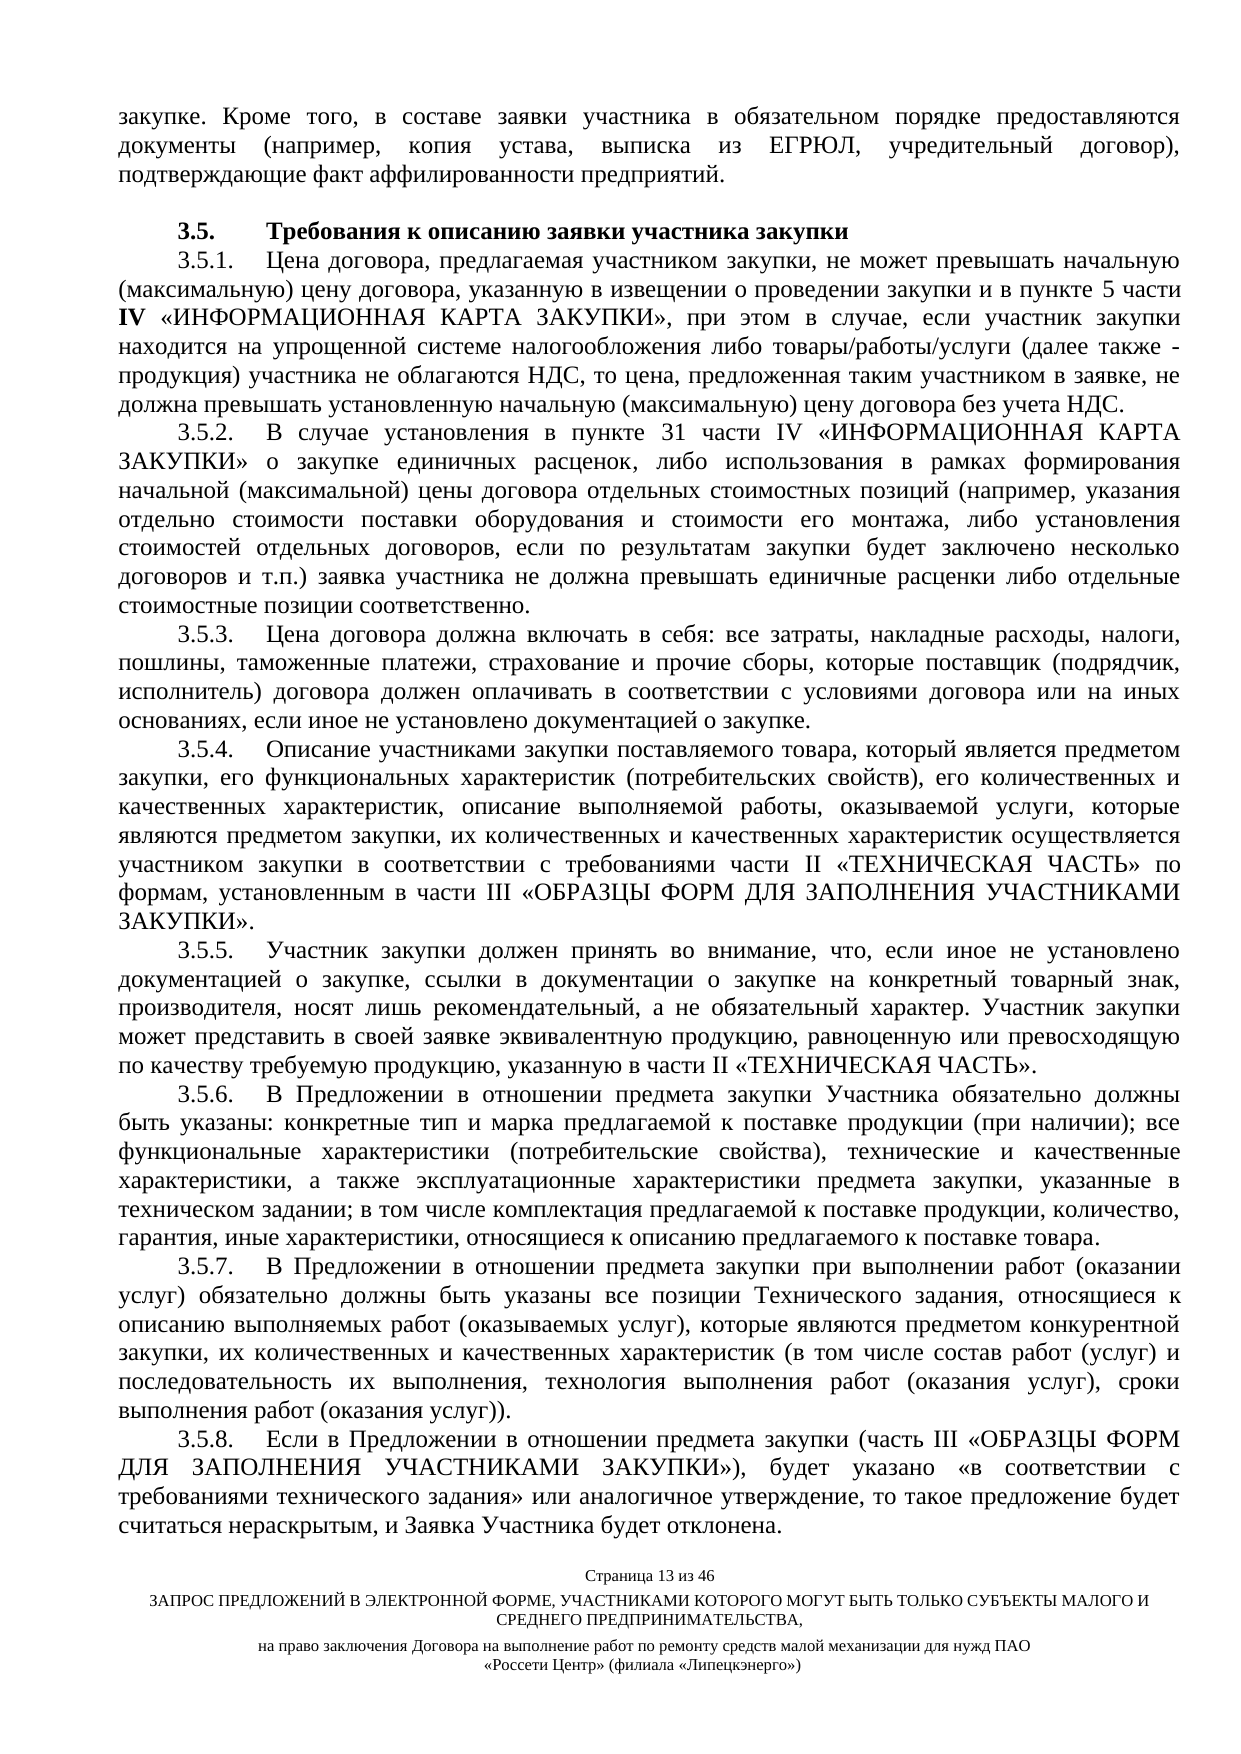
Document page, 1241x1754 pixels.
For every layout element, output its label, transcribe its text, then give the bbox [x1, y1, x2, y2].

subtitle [118, 101, 1181, 187]
subtitle В случае установления в пункте 31 части IV «ИНФОРМАЦИОННАЯ КАРТА ЗАКУПКИ» о закупке единичных расценок, либо использования в рамках формирования начальной (максимальной) цены договора отдельных стоимостных позиций (например, указания отдельно стоимости поставки оборудования и стоимости его монтажа, либо установления стоимостей отдельных договоров, если по результатам закупки будет заключено несколько договоров и т.п.) заявка участника не должна превышать единичные расценки либо отдельные стоимостные позиции соответственно. [118, 417, 1181, 619]
subtitle Требования к описанию заявки участника закупки [118, 216, 1181, 245]
subtitle Если в Предложении в отношении предмета закупки (часть III «ОБРАЗЦЫ ФОРМ ДЛЯ ЗАПОЛНЕНИЯ УЧАСТНИКАМИ ЗАКУПКИ»), будет указано «в соответствии с требованиями технического задания» или аналогичное утверждение, то такое предложение будет считаться нераскрытым, и Заявка Участника будет отклонена. [118, 1424, 1181, 1539]
subtitle Цена договора должна включать в себя: все затраты, накладные расходы, налоги, пошлины, таможенные платежи, страхование и прочие сборы, которые поставщик (подрядчик, исполнитель) договора должен оплачивать в соответствии с условиями договора или на иных основаниях, если иное не установлено документацией о закупке. [118, 619, 1181, 734]
subtitle Описание участниками закупки поставляемого товара, который является предметом закупки, его функциональных характеристик (потребительских свойств), его количественных и качественных характеристик, описание выполняемой работы, оказываемой услуги, которые являются предметом закупки, их количественных и качественных характеристик осуществляется участником закупки в соответствии с требованиями части II «ТЕХНИЧЕСКАЯ ЧАСТЬ» по формам, установленным в части III «ОБРАЗЦЫ ФОРМ ДЛЯ ЗАПОЛНЕНИЯ УЧАСТНИКАМИ ЗАКУПКИ». [118, 734, 1181, 935]
subtitle В Предложении в отношении предмета закупки при выполнении работ (оказании услуг) обязательно должны быть указаны все позиции Технического задания, относящиеся к описанию выполняемых работ (оказываемых услуг), которые являются предметом конкурентной закупки, их количественных и качественных характеристик (в том числе состав работ (услуг) и последовательность их выполнения, технология выполнения работ (оказания услуг), сроки выполнения работ (оказания услуг)). [118, 1251, 1181, 1424]
subtitle Цена договора, предлагаемая участником закупки, не может превышать начальную (максимальную) цену договора, указанную в извещении о проведении закупки и в пункте 5 части IV «ИНФОРМАЦИОННАЯ КАРТА ЗАКУПКИ», при этом в случае, если участник закупки находится на упрощенной системе налогообложения либо товары/работы/услуги (далее также - продукция) участника не облагаются НДС, то цена, предложенная таким участником в заявке, не должна превышать установленную начальную (максимальную) цену договора без учета НДС. [118, 245, 1181, 417]
subtitle В Предложении в отношении предмета закупки Участника обязательно должны быть указаны: конкретные тип и марка предлагаемой к поставке продукции (при наличии); все функциональные характеристики (потребительские свойства), технические и качественные характеристики, а также эксплуатационные характеристики предмета закупки, указанные в техническом задании; в том числе комплектация предлагаемой к поставке продукции, количество, гарантия, иные характеристики, относящиеся к описанию предлагаемого к поставке товара. [118, 1079, 1181, 1251]
subtitle Участник закупки должен принять во внимание, что, если иное не установлено документацией о закупке, ссылки в документации о закупке на конкретный товарный знак, производителя, носят лишь рекомендательный, а не обязательный характер. Участник закупки может представить в своей заявке эквивалентную продукцию, равноценную или превосходящую по качеству требуемую продукцию, указанную в части II «ТЕХНИЧЕСКАЯ ЧАСТЬ». [118, 935, 1181, 1079]
